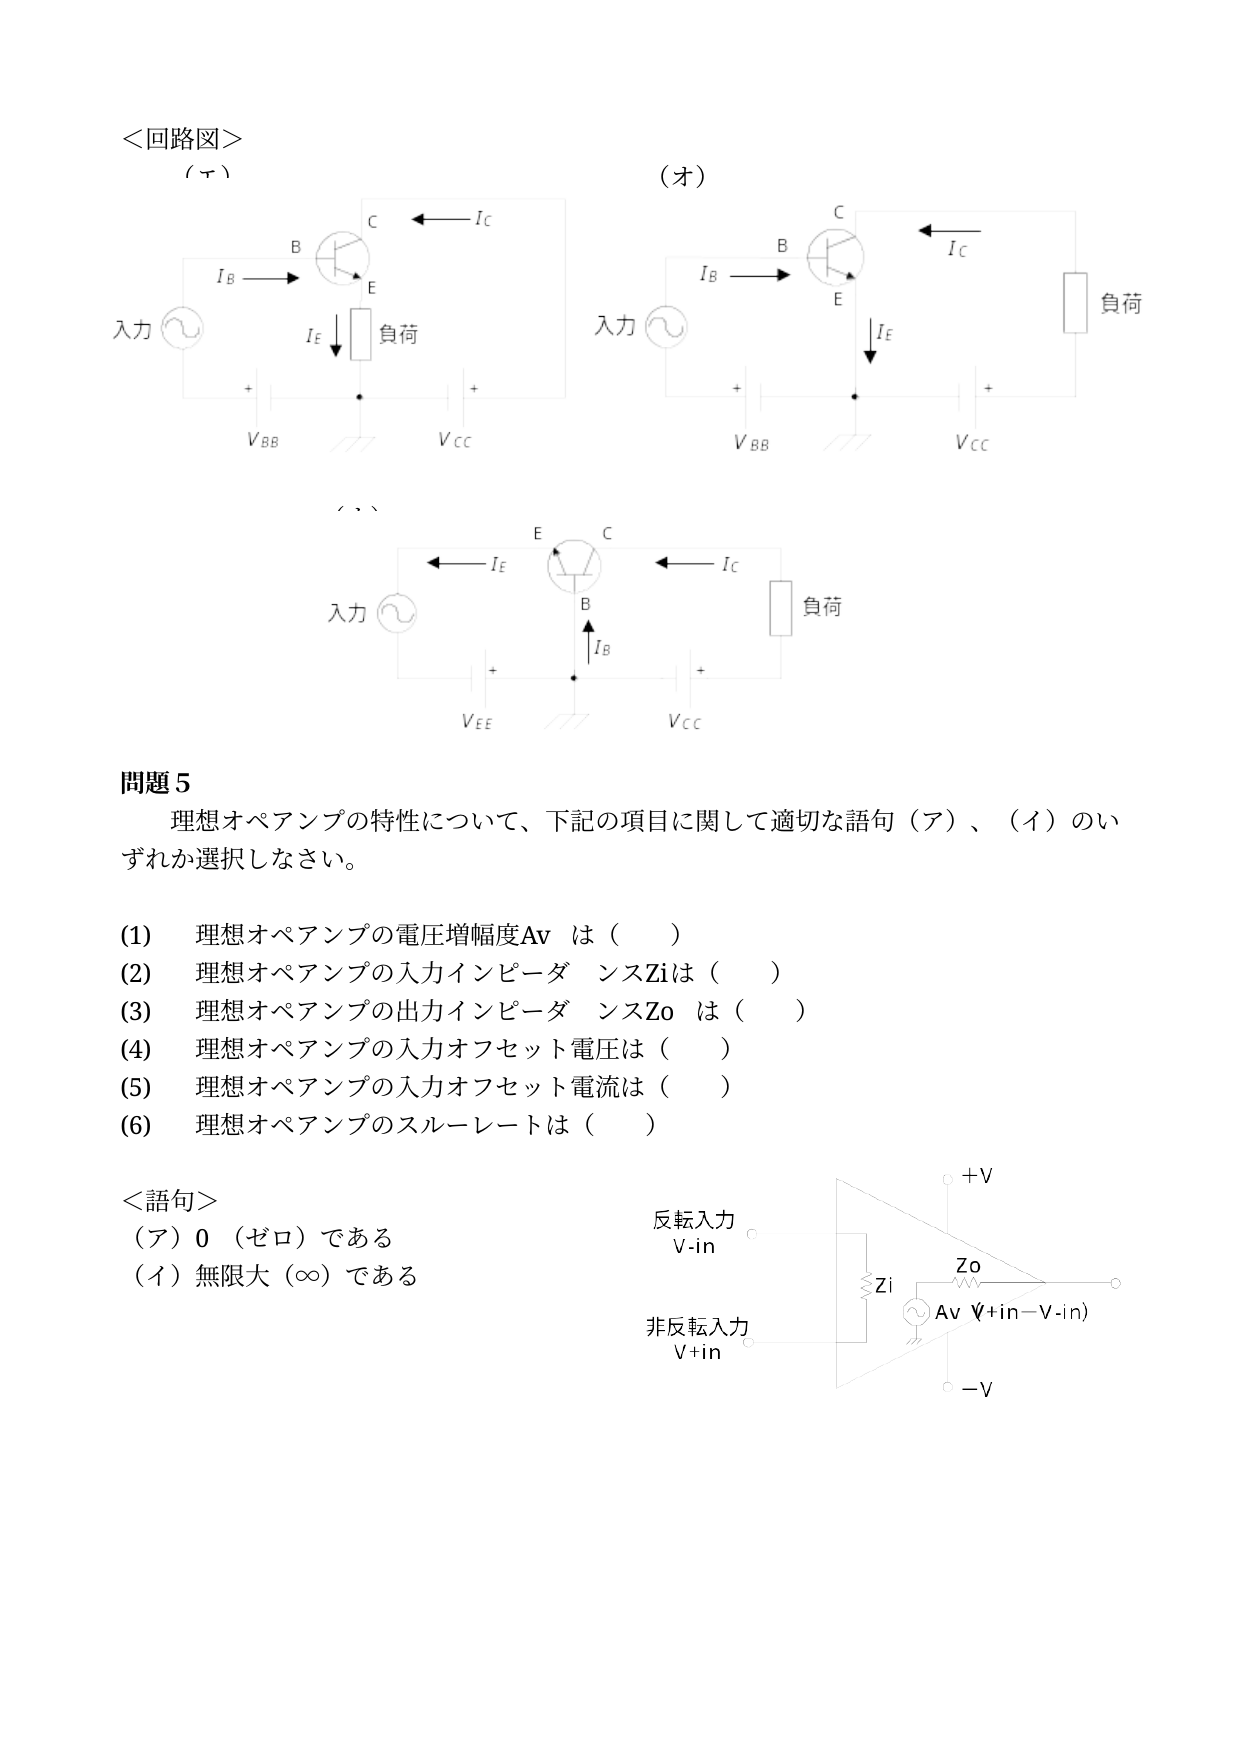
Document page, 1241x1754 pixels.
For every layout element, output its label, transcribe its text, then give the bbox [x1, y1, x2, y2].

text （ア）0（ゼロ）である [120, 1218, 622, 1256]
text （エ） （オ） [120, 157, 1120, 190]
text ＜回路図＞ [120, 119, 1120, 157]
text （カ） [120, 498, 1120, 536]
text 理想オペアンプの特性について、下記の項目に関して適切な語句（ア）、（イ）のいずれか選択しなさい。 [120, 801, 1120, 877]
text 問題５ [120, 763, 1120, 801]
list 理想オペアンプの出力インピーダンスZoは（ ） [120, 991, 1120, 1029]
list 理想オペアンプの電圧増幅度Avは（ ） [120, 915, 1120, 953]
list 理想オペアンプの入力オフセット電流は（ ） [120, 1067, 1120, 1104]
text （イ）無限大（∞）である [120, 1256, 622, 1294]
list 理想オペアンプの入力インピーダンスZiは（ ） [120, 953, 1120, 991]
text ＜語句＞ [120, 1180, 622, 1218]
list 理想オペアンプの入力オフセット電圧は（ ） [120, 1029, 1120, 1067]
list 理想オペアンプのスルーレートは（ ） [120, 1104, 1120, 1142]
